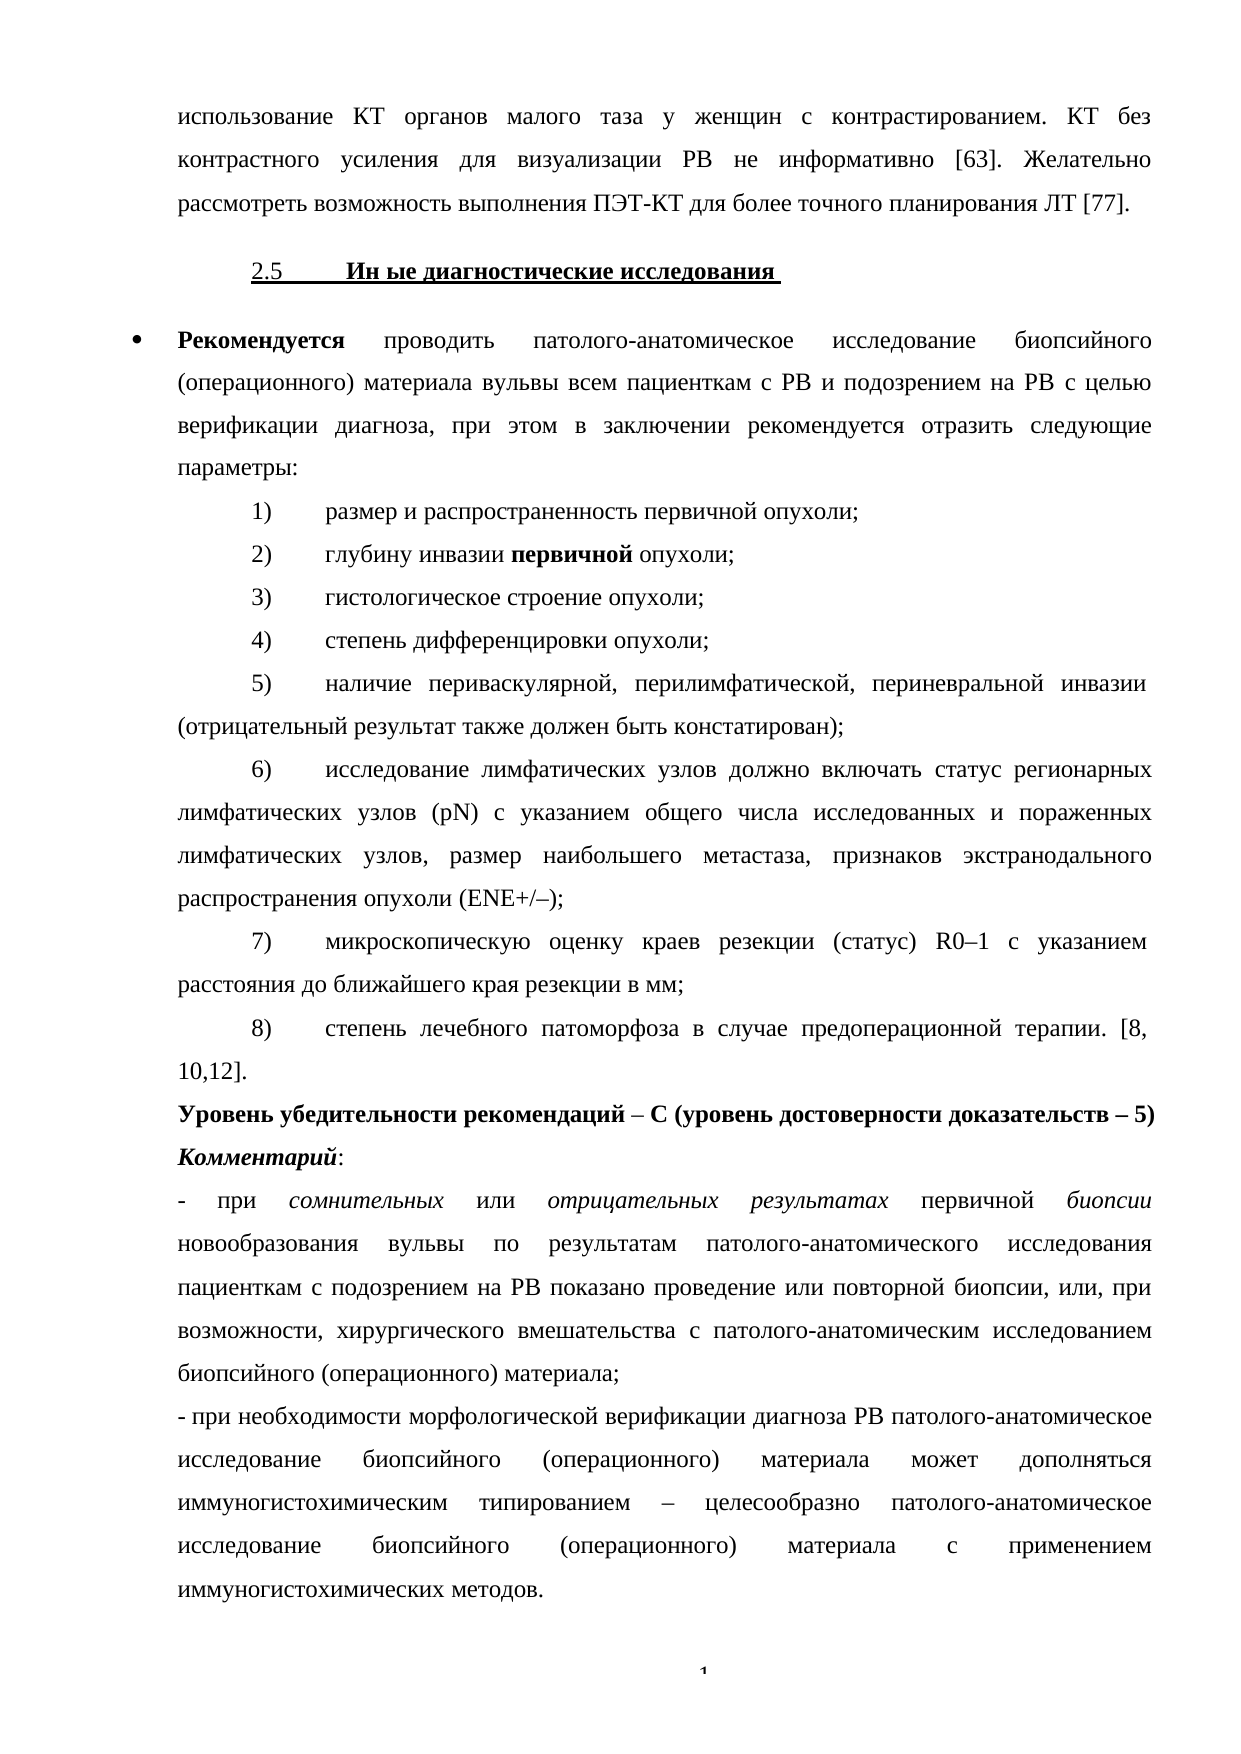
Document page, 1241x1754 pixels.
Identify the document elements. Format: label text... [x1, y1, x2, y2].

list наличие периваскулярной, перилимфатической, периневральной инвазии (отрицательный результат также должен быть констатирован); [177, 668, 1152, 740]
text использование КТ органов малого таза у женщин с контрастированием. КТ без контрастного усиления для визуализации РВ не информативно [63]. Желательно рассмотреть возможность выполнения ПЭТ-КТ для более точного планирования ЛТ [77]. [177, 101, 1152, 216]
list степень лечебного патоморфоза в случае предоперационной терапии. [8, [251, 1013, 1163, 1042]
subtitle Ин ые диагностические исследования [251, 256, 1163, 285]
list степень дифференцировки опухоли; [251, 625, 1163, 654]
subtitle Комментарий: [177, 1142, 1163, 1171]
subtitle Уровень убедительности рекомендаций – C (уровень достоверности доказательств – 5) [177, 1099, 1163, 1128]
list размер и распространенность первичной опухоли; [177, 496, 1163, 524]
list исследование лимфатических узлов должно включать статус регионарных лимфатических узлов (рN) с указанием общего числа исследованных и пораженных лимфатических узлов, размер наибольшего метастаза, признаков экстранодального распространения опухоли (ENE+/–); [177, 754, 1152, 912]
list глубину инвазии первичной опухоли; [251, 539, 1163, 567]
list при необходимости морфологической верификации диагноза РВ патолого-анатомическое исследование биопсийного (операционного) материала может дополняться иммуногистохимическим типированием – целесообразно патолого-анатомическое исследование биопсийного (операционного) материала с применением иммуногистохимических методов. [177, 1401, 1152, 1602]
list гистологическое строение опухоли; [251, 582, 1163, 611]
list микроскопическую оценку краев резекции (статус) R0–1 c указанием расстояния до ближайшего края резекции в мм; [177, 926, 1152, 998]
list Рекомендуется проводить патолого-анатомическое исследование биопсийного (операционного) материала вульвы всем пациенткам с РВ и подозрением на РВ с целью верификации диагноза, при этом в заключении рекомендуется отразить следующие параметры: [133, 325, 1152, 481]
text 10,12]. [177, 1056, 1163, 1084]
list при сомнительных или отрицательных результатах первичной биопсии новообразования вульвы по результатам патолого-анатомического исследования пациенткам с подозрением на РВ показано проведение или повторной биопсии, или, при возможности, хирургического вмешательства с патолого-анатомическим исследованием биопсийного (операционного) материала; [177, 1185, 1152, 1387]
